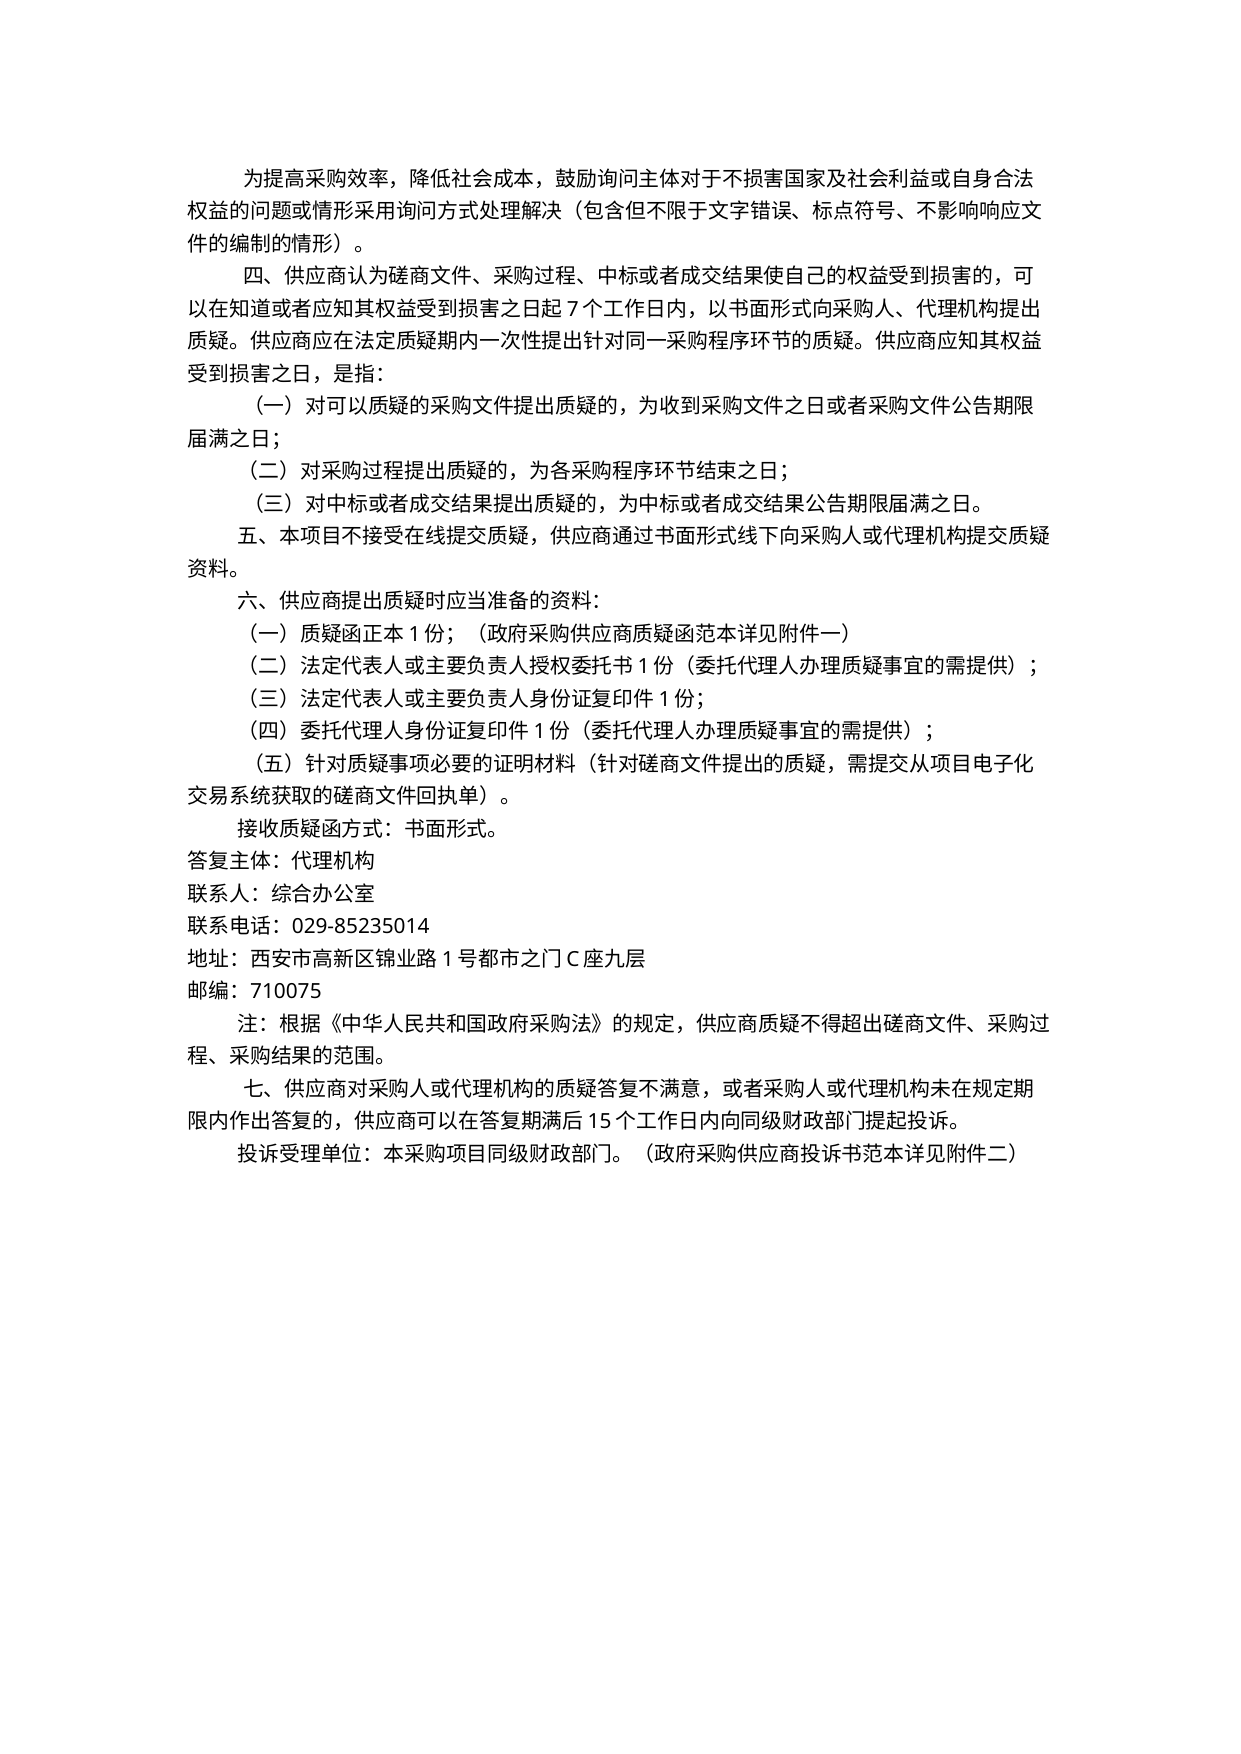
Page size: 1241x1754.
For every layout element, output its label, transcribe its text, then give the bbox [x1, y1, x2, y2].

text （三）对中标或者成交结果提出质疑的，为中标或者成交结果公告期限届满之日。 [187, 487, 1053, 519]
text （五）针对质疑事项必要的证明材料（针对磋商文件提出的质疑，需提交从项目电子化交易系统获取的磋商文件回执单）。 [187, 747, 1053, 812]
text 答复主体：代理机构 [187, 844, 1053, 877]
text （四）委托代理人身份证复印件1份（委托代理人办理质疑事宜的需提供）； [187, 714, 1053, 747]
text 注：根据《中华人民共和国政府采购法》的规定，供应商质疑不得超出磋商文件、采购过程、采购结果的范围。 [187, 1007, 1053, 1072]
text 六、供应商提出质疑时应当准备的资料： [187, 584, 1053, 617]
text 联系电话：029-85235014 [187, 909, 1053, 942]
text 地址：西安市高新区锦业路1号都市之门C座九层 [187, 942, 1053, 974]
text 五、本项目不接受在线提交质疑，供应商通过书面形式线下向采购人或代理机构提交质疑资料。 [187, 519, 1053, 584]
text （一）对可以质疑的采购文件提出质疑的，为收到采购文件之日或者采购文件公告期限届满之日； [187, 389, 1053, 454]
text 为提高采购效率，降低社会成本，鼓励询问主体对于不损害国家及社会利益或自身合法权益的问题或情形采用询问方式处理解决（包含但不限于文字错误、标点符号、不影响响应文件的编制的情形）。 [187, 162, 1053, 259]
text 联系人：综合办公室 [187, 877, 1053, 909]
text 七、供应商对采购人或代理机构的质疑答复不满意，或者采购人或代理机构未在规定期限内作出答复的，供应商可以在答复期满后15个工作日内向同级财政部门提起投诉。 [187, 1072, 1053, 1137]
text （二）法定代表人或主要负责人授权委托书1份（委托代理人办理质疑事宜的需提供）； [187, 649, 1053, 682]
text （二）对采购过程提出质疑的，为各采购程序环节结束之日； [187, 454, 1053, 487]
text 接收质疑函方式：书面形式。 [187, 812, 1053, 844]
text 邮编：710075 [187, 974, 1053, 1007]
text （一）质疑函正本1份；（政府采购供应商质疑函范本详见附件一） [187, 617, 1053, 649]
text 四、供应商认为磋商文件、采购过程、中标或者成交结果使自己的权益受到损害的，可以在知道或者应知其权益受到损害之日起7个工作日内，以书面形式向采购人、代理机构提出质疑。供应商应在法定质疑期内一次性提出针对同一采购程序环节的质疑。供应商应知其权益受到损害之日，是指： [187, 259, 1053, 389]
text 投诉受理单位：本采购项目同级财政部门。（政府采购供应商投诉书范本详见附件二） [187, 1137, 1053, 1169]
text （三）法定代表人或主要负责人身份证复印件1份； [187, 682, 1053, 714]
